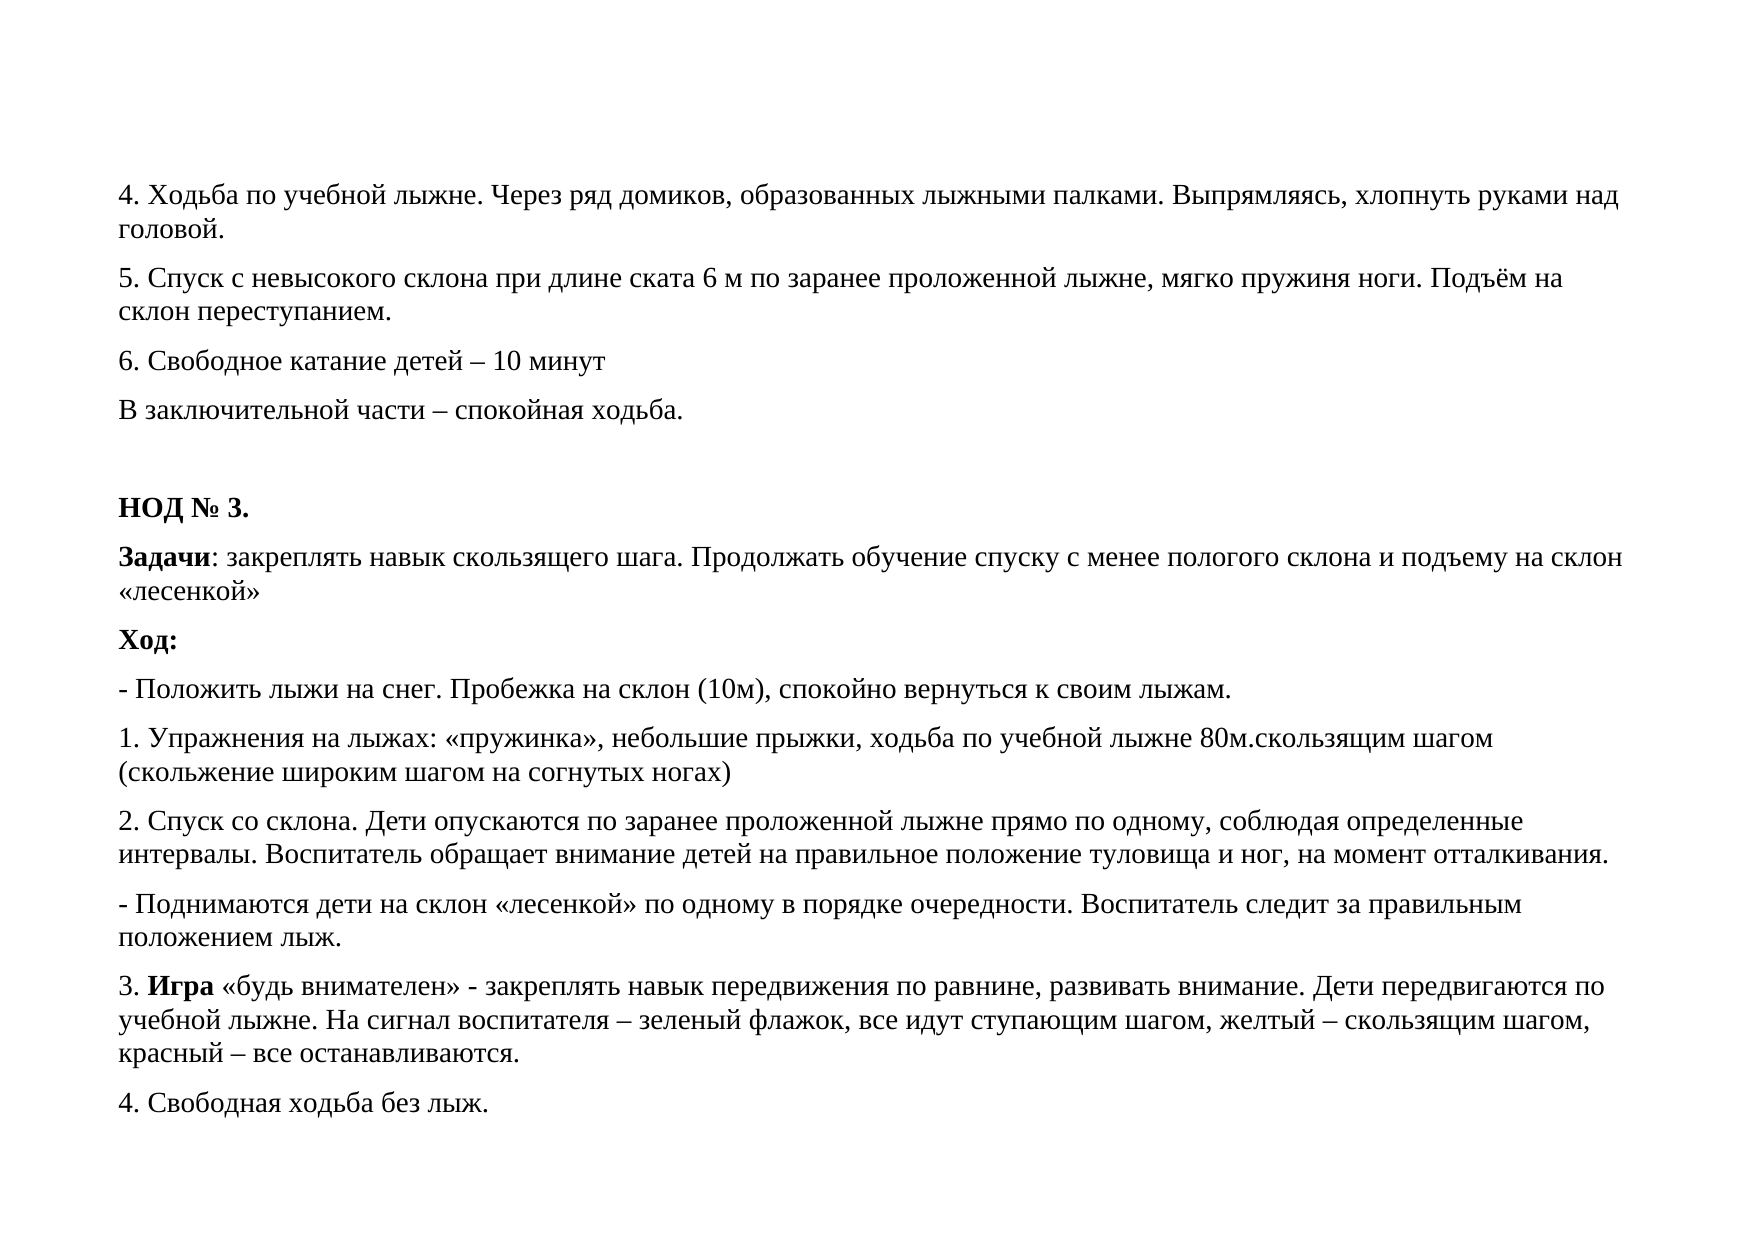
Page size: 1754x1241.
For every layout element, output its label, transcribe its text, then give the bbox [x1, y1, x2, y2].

text 2. Спуск со склона. Дети опускаются по заранее проложенной лыжне прямо по одному, соблюдая определенные интервалы. Воспитатель обращает внимание детей на правильное положение туловища и ног, на момент отталкивания. [118, 803, 1636, 870]
text 4. Ходьба по учебной лыжне. Через ряд домиков, образованных лыжными палками. Выпрямляясь, хлопнуть руками над головой. [118, 177, 1636, 244]
text 3. Игра «будь внимателен» - закреплять навык передвижения по равнине, развивать внимание. Дети передвигаются по учебной лыжне. На сигнал воспитателя – зеленый флажок, все идут ступающим шагом, желтый – скользящим шагом, красный – все останавливаются. [118, 968, 1636, 1069]
text 5. Спуск с невысокого склона при длине ската 6 м по заранее проложенной лыжне, мягко пружиня ноги. Подъём на склон переступанием. [118, 260, 1636, 327]
text Задачи: закреплять навык скользящего шага. Продолжать обучение спуску с менее пологого склона и подъему на склон «лесенкой» [118, 539, 1636, 606]
text - Поднимаются дети на склон «лесенкой» по одному в порядке очередности. Воспитатель следит за правильным положением лыж. [118, 886, 1636, 953]
text В заключительной части – спокойная ходьба. [118, 392, 1636, 425]
text - Положить лыжи на снег. Пробежка на склон (10м), спокойно вернуться к своим лыжам. [118, 671, 1636, 705]
text НОД № 3. [118, 490, 1636, 524]
text 6. Свободное катание детей – 10 минут [118, 343, 1636, 376]
text 1. Упражнения на лыжах: «пружинка», небольшие прыжки, ходьба по учебной лыжне 80м.скользящим шагом (скольжение широким шагом на согнутых ногах) [118, 720, 1636, 787]
text 4. Свободная ходьба без лыж. [118, 1085, 1636, 1118]
text Ход: [118, 622, 1636, 656]
